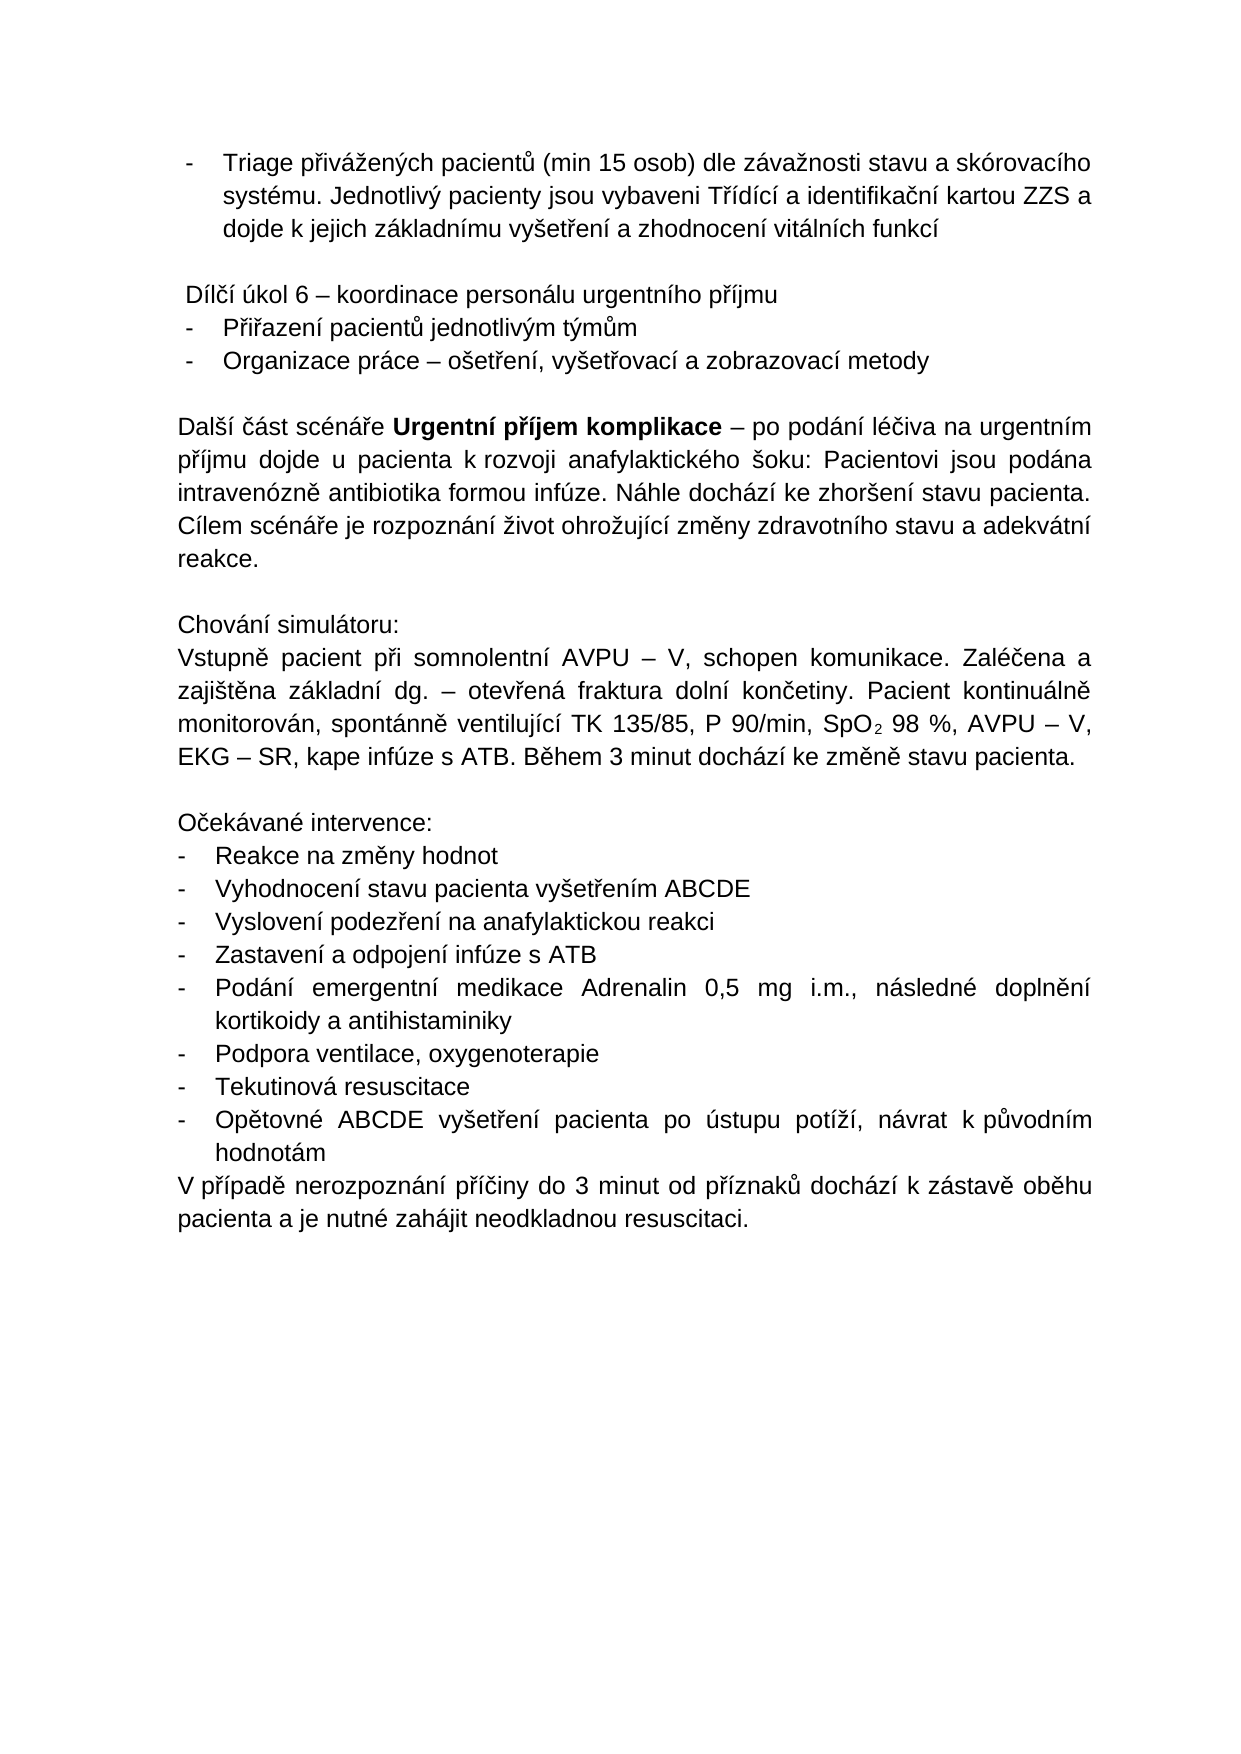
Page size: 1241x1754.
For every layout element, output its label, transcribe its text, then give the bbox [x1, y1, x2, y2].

text Dílčí úkol 6 – koordinace personálu urgentního příjmu [148, 280, 1093, 308]
list Tekutinová resuscitace [177, 1072, 1093, 1101]
list Reakce na změny hodnot [177, 841, 1093, 870]
list Zastavení a odpojení infúze s ATB [177, 940, 1093, 969]
list Organizace práce – ošetření, vyšetřovací a zobrazovací metody [185, 346, 1093, 374]
list Vyslovení podezření na anafylaktickou reakci [177, 907, 1093, 936]
list Přiřazení pacientů jednotlivým týmům [185, 313, 1093, 341]
list Podání emergentní medikace Adrenalin 0,5 mg i.m., následné doplnění kortikoidy a antihistaminiky [177, 973, 1093, 1035]
list Triage přivážených pacientů (min 15 osob) dle závažnosti stavu a skórovacího systému. Jednotlivý pacienty jsou vybaveni Třídící a identifikační kartou ZZS a dojde k jejich základnímu vyšetření a zhodnocení vitálních funkcí [185, 148, 1093, 242]
list Vyhodnocení stavu pacienta vyšetřením ABCDE [177, 874, 1093, 903]
list Opětovné ABCDE vyšetření pacienta po ústupu potíží, návrat k původním hodnotám [177, 1105, 1093, 1167]
list Vstupně pacient při somnolentní AVPU – V, schopen komunikace. Zaléčena a zajištěna základní dg. – otevřená fraktura dolní končetiny. Pacient kontinuálně monitorován, spontánně ventilující TK 135/85, P 90/min, SpO2 98 %, AVPU – V, EKG – SR, kape infúze s ATB. Během 3 minut dochází ke změně stavu pacienta. [177, 643, 1093, 771]
list Další část scénáře Urgentní příjem komplikace – po podání léčiva na urgentním příjmu dojde u pacienta k rozvoji anafylaktického šoku: Pacientovi jsou podána intravenózně antibiotika formou infúze. Náhle dochází ke zhoršení stavu pacienta. Cílem scénáře je rozpoznání život ohrožující změny zdravotního stavu a adekvátní reakce. [177, 412, 1093, 573]
list V případě nerozpoznání příčiny do 3 minut od příznaků dochází k zástavě oběhu pacienta a je nutné zahájit neodkladnou resuscitaci. [177, 1171, 1093, 1233]
list Očekávané intervence: [177, 808, 1093, 837]
list Podpora ventilace, oxygenoterapie [177, 1039, 1093, 1068]
list Chování simulátoru: [177, 610, 1093, 639]
